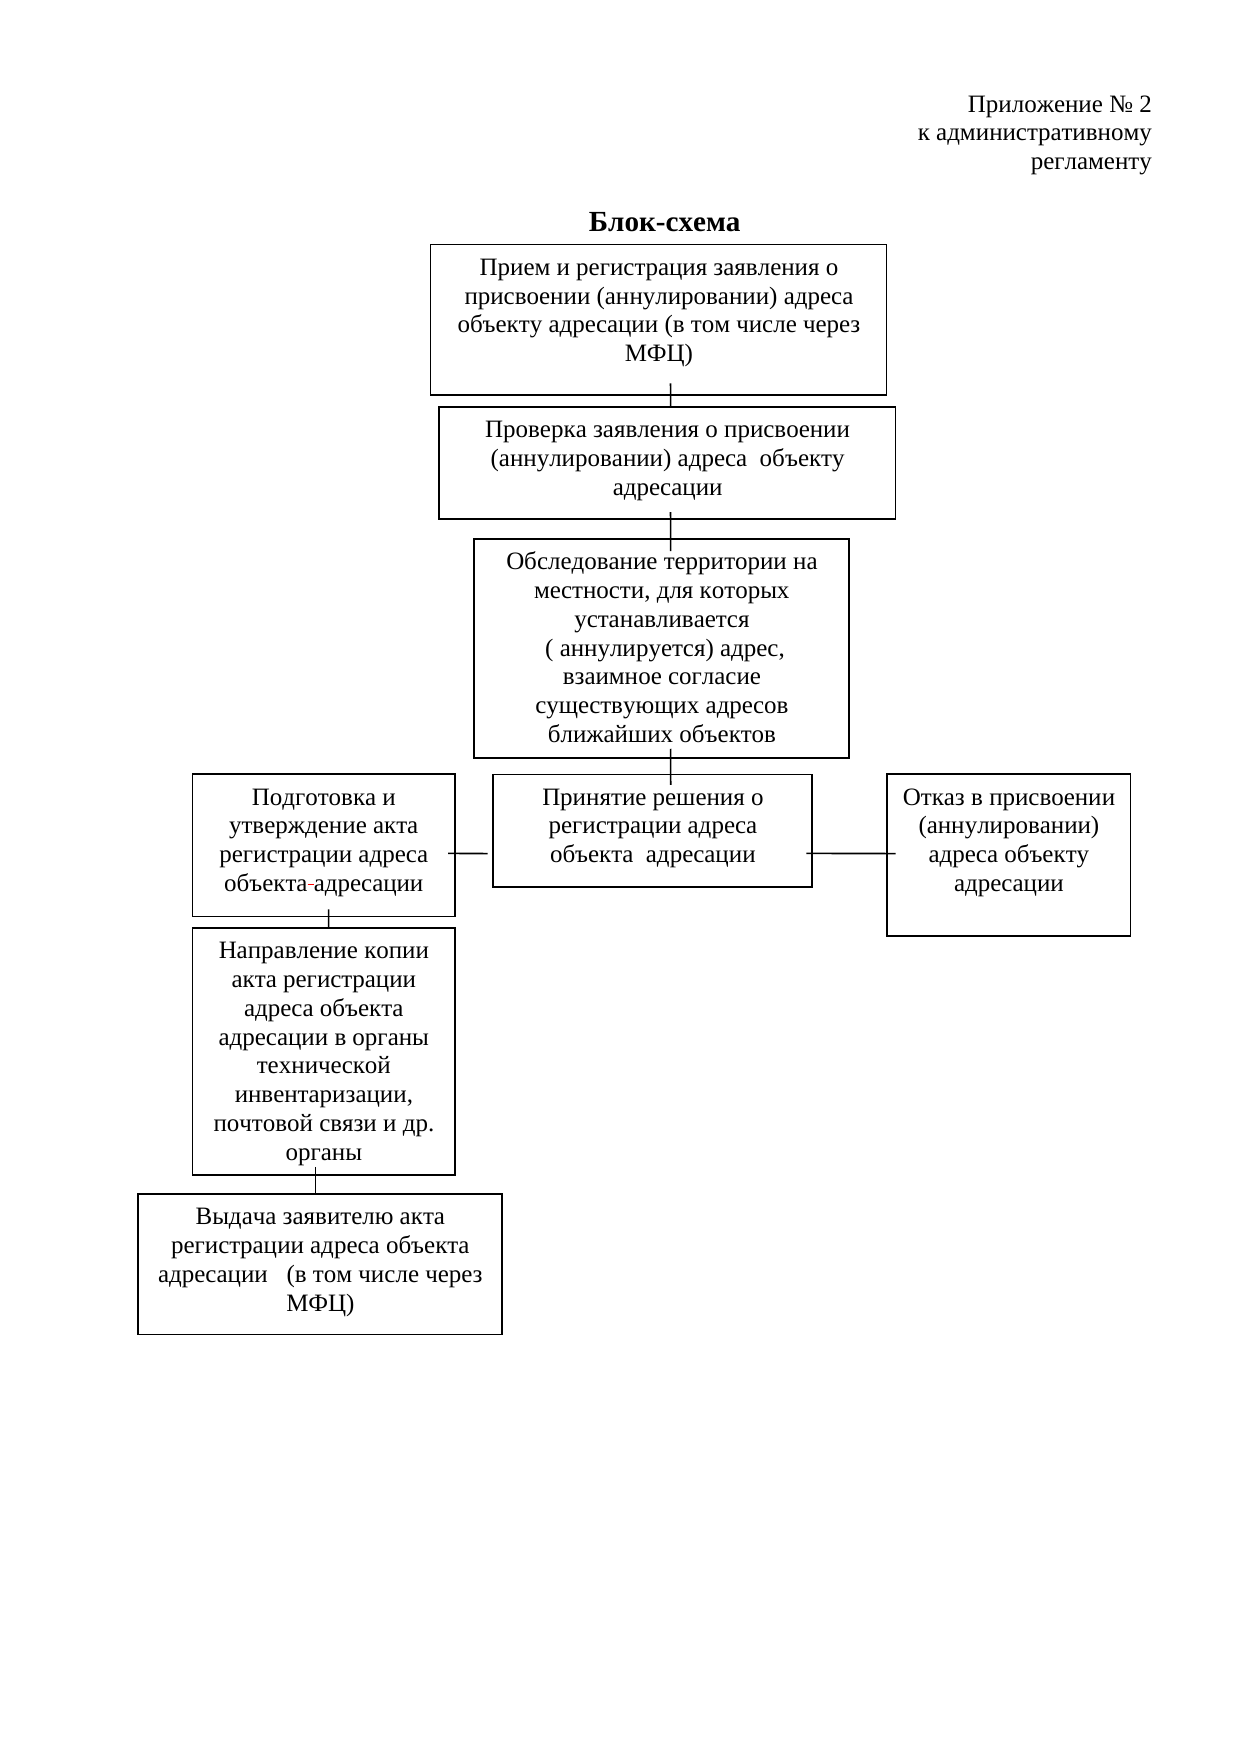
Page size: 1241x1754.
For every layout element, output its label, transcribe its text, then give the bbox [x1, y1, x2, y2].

text к административному регламенту [177, 117, 1152, 175]
text Приложение № 2 [177, 89, 1152, 117]
text Блок-схема [177, 204, 1152, 237]
